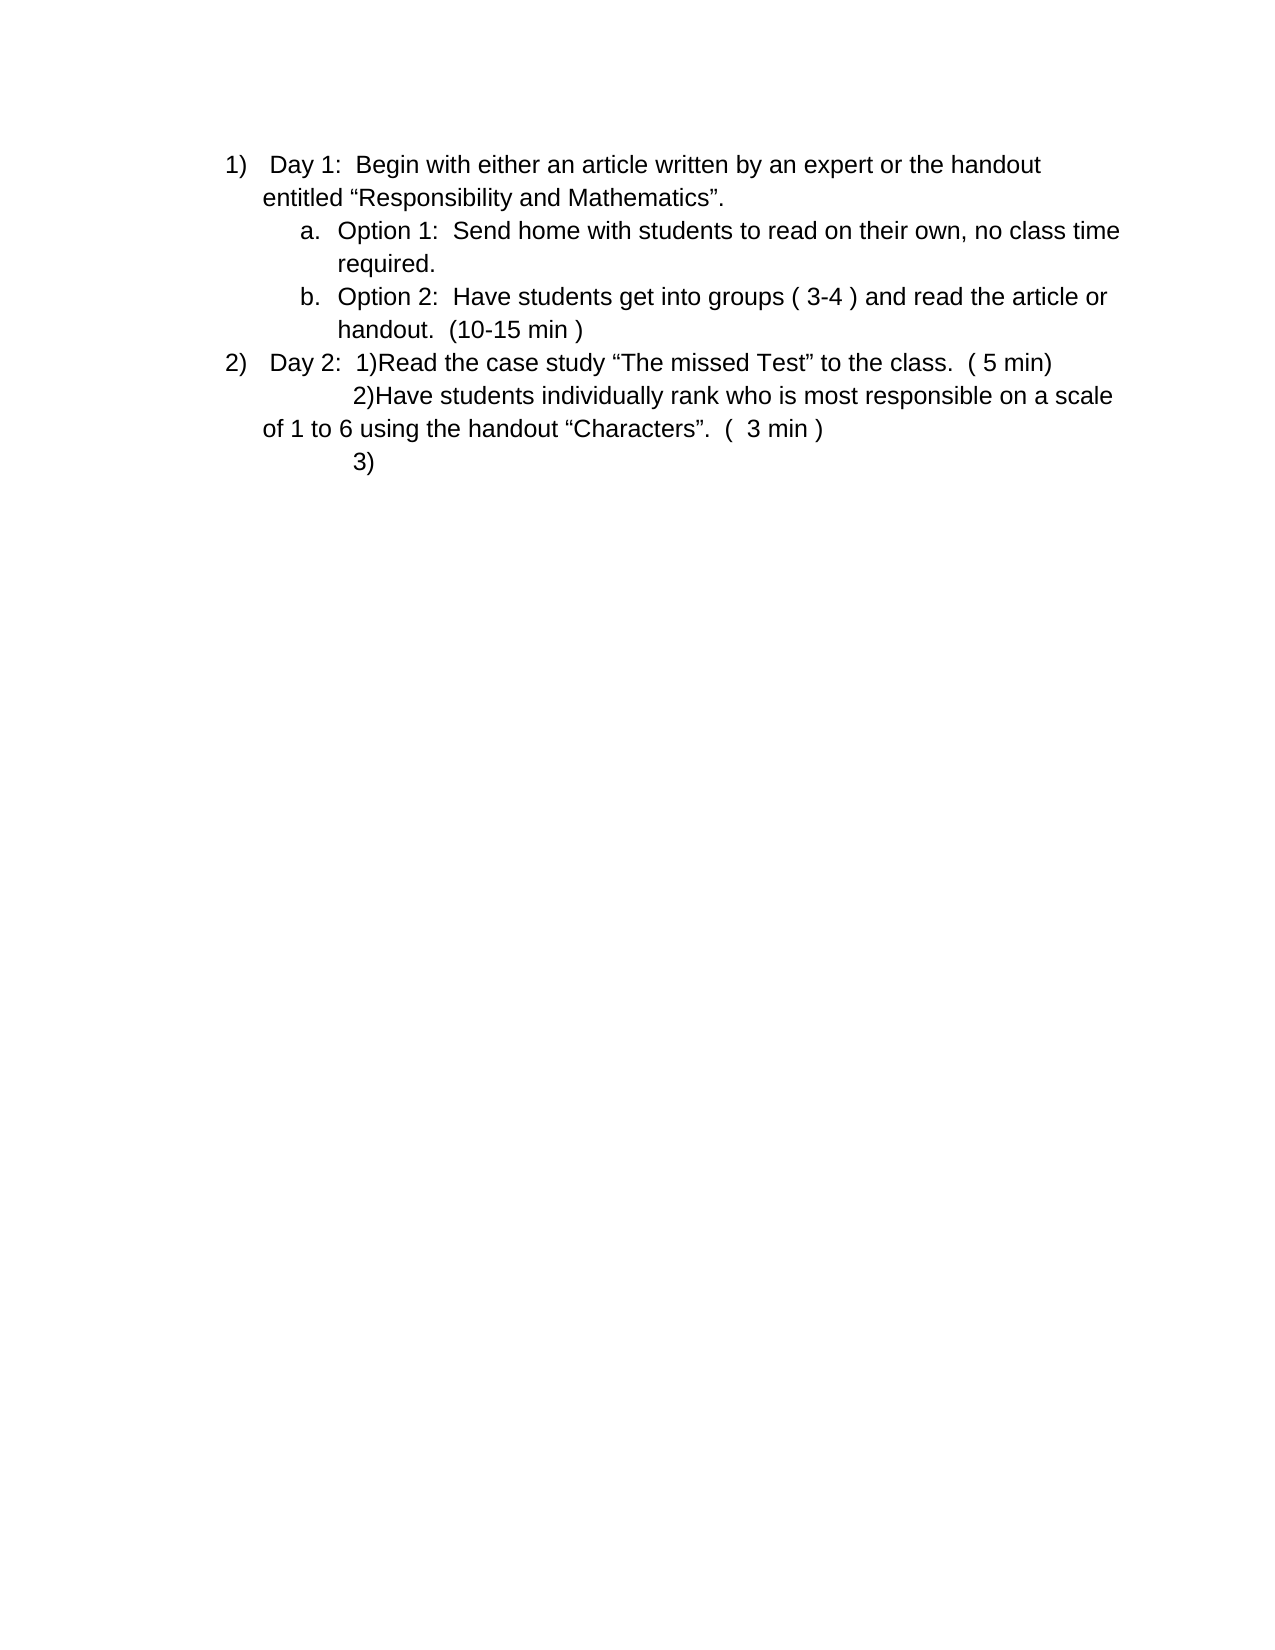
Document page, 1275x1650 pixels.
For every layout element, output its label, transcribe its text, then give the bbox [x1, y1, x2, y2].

list Day 2: 1)Read the case study “The missed Test” to the class. ( 5 min) 2)Have students individually rank who is most responsible on a scale of 1 to 6 using the handout “Characters”. ( 3 min ) [225, 348, 1125, 443]
list Day 1: Begin with either an article written by an expert or the handout entitled “Responsibility and Mathematics”. [225, 150, 1125, 212]
list Option 2: Have students get into groups ( 3-4 ) and read the article or handout. (10-15 min ) [300, 282, 1125, 344]
list Option 1: Send home with students to read on their own, no class time required. [300, 216, 1125, 278]
list 3) [262, 447, 1125, 476]
